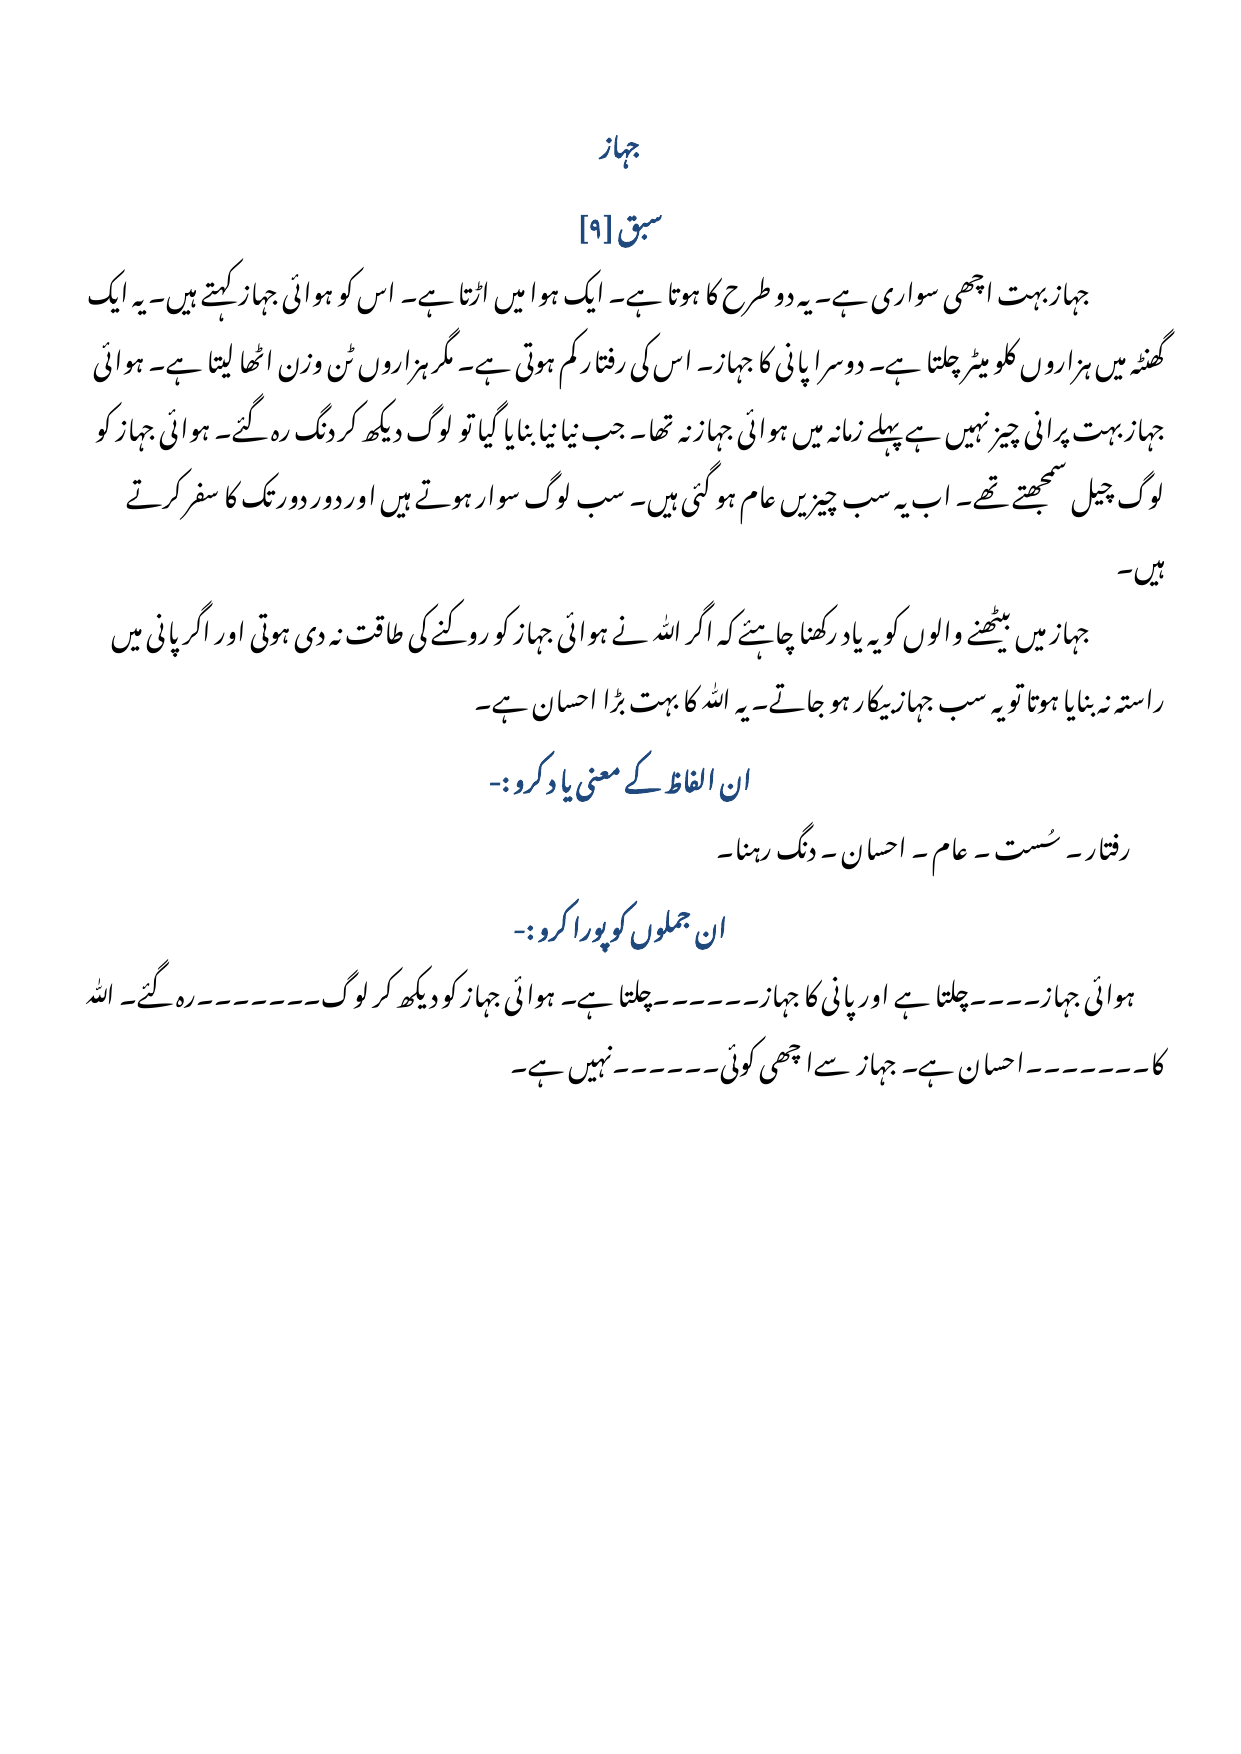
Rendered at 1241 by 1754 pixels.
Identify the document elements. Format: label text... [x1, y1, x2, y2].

text رفتار ۔ سُست ۔ عام ۔ احسان ۔ دنگ رہنا۔ [75, 808, 1165, 876]
subtitle ان جملوں کو پورا کرو :- [75, 888, 1165, 956]
text جہاز میں بیٹھنے والوں کو یہ یاد رکھنا چاہئے کہ اگر اللّٰہ نے ہوائی جہاز کو روکنے کی طاقت نہ دی ہوتی اور اگر پانی میں راستہ نہ بنایا ہوتا تو یہ سب جہاز بیکار ہو جاتے۔ یہ اللّٰہ کا بہت بڑا احسان ہے۔ [75, 593, 1165, 728]
subtitle سبق [۹] [75, 186, 1165, 254]
text جہاز بہت اچھی سواری ہے۔ یہ دو طرح کا ہوتا ہے۔ ایک ہوا میں اڑتا ہے۔ اس کو ہوائی جہاز کہتے ہیں۔ یہ ایک گھنٹہ میں ہزاروں کلو میٹر چلتا ہے۔ دوسرا پانی کا جہاز۔ اس کی رفتار کم ہوتی ہے۔ مگر ہزاروں ٹن وزن اٹھا لیتا ہے۔ ہوائی جہاز بہت پرانی چیز نہیں ہے پہلے زمانہ میں ہوائی جہاز نہ تھا۔ جب نیا نیا بنایا گیا تو لوگ دیکھ کر دنگ رہ گئے۔ ہوائی جہاز کو لوگ چیل سمجھتے تھے۔ اب یہ سب چیزیں عام ہو گئی ہیں۔ سب لوگ سوار ہوتے ہیں اور دور دور تک کا سفر کرتے ہیں۔ [75, 254, 1165, 593]
text ہوائی جہاز۔۔۔۔چلتا ہے اور پانی کا جہاز۔۔۔۔۔۔چلتا ہے۔ ہوائی جہاز کو دیکھ کر لوگ۔۔۔۔۔۔۔رہ گئے۔ اللّٰہ کا۔۔۔۔۔۔۔احسان ہے۔ جہاز سےا چھی کوئی۔۔۔۔۔۔نہیں ہے۔ [75, 956, 1165, 1092]
subtitle جہاز [75, 106, 1165, 174]
subtitle ان الفاظ کے معنی یا د کرو :- [75, 741, 1165, 808]
